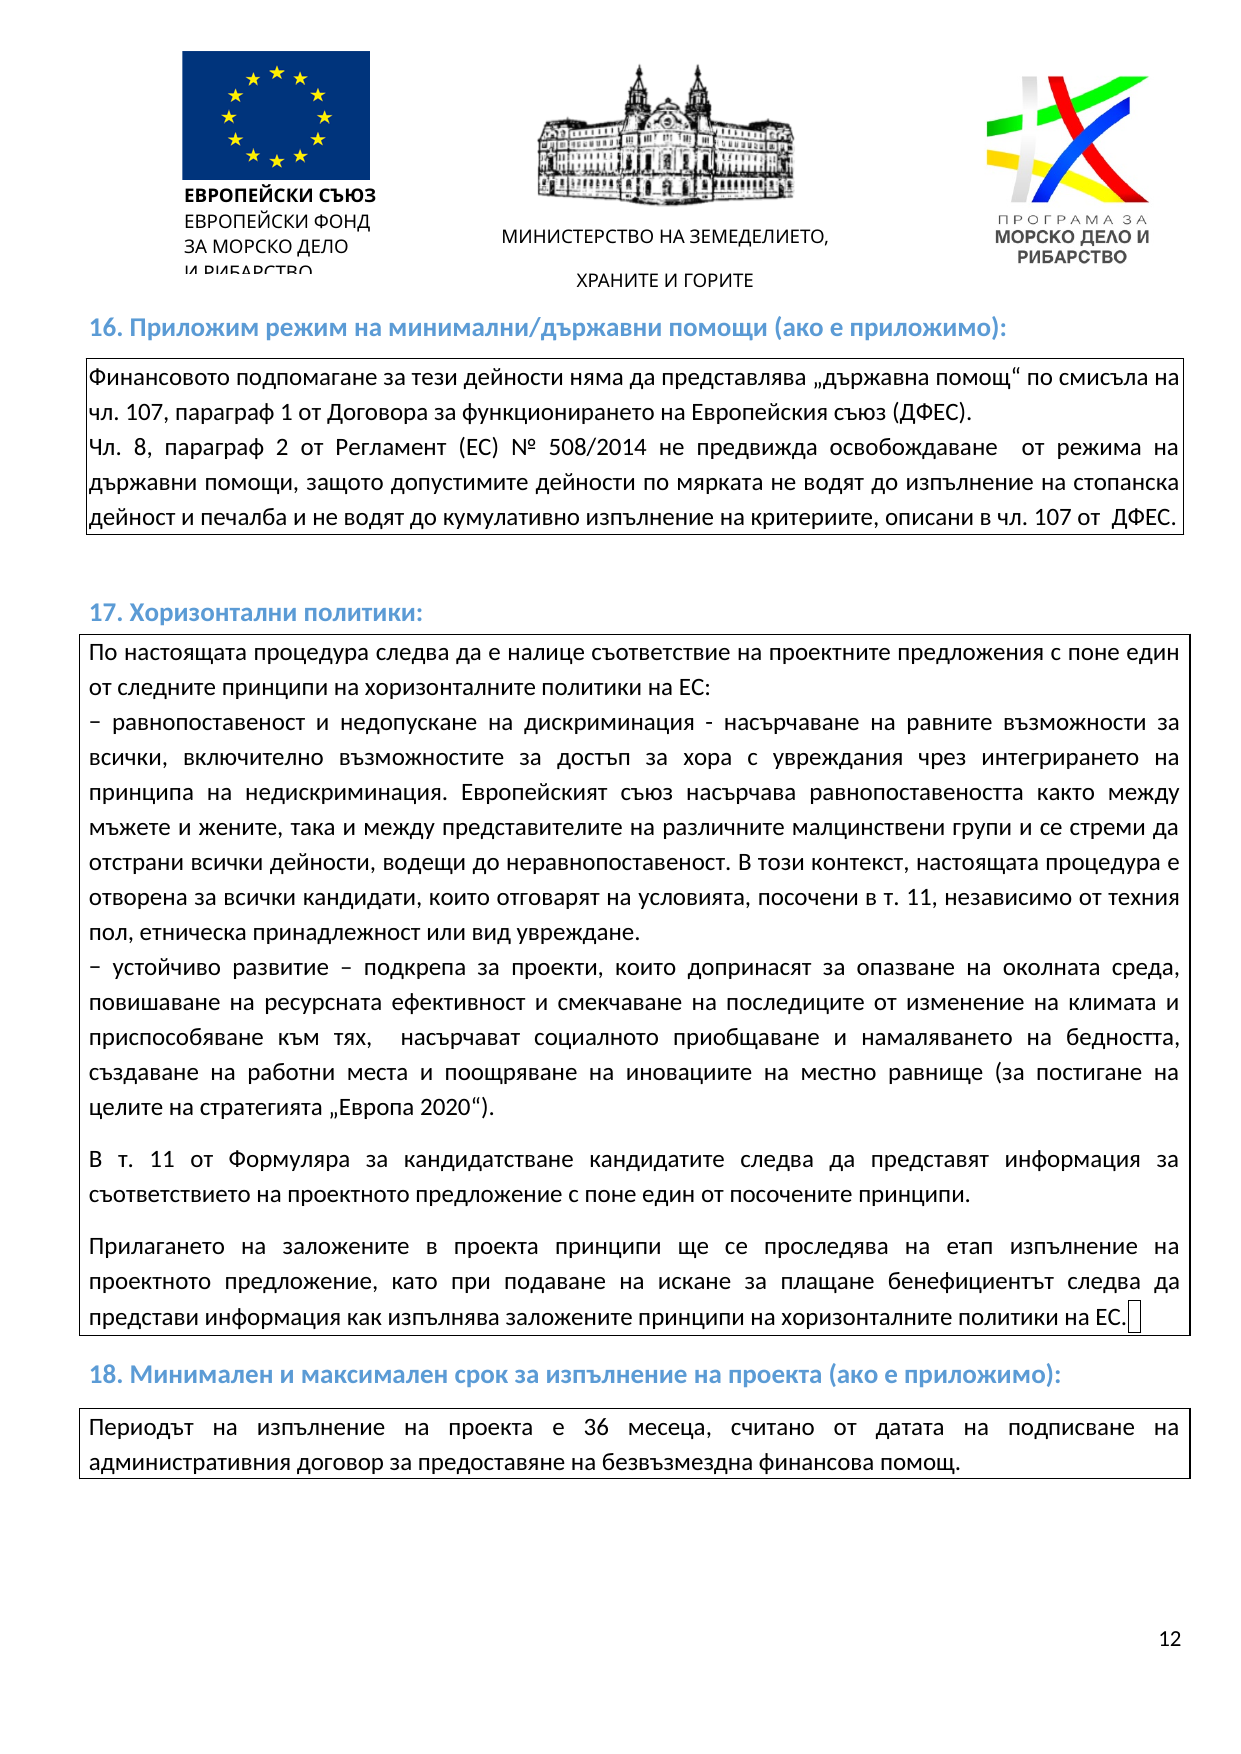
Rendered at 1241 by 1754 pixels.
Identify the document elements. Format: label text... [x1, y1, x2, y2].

text По настоящата процедура следва да е налице съответствие на проектните предложения с поне един от следните принципи на хоризонталните политики на ЕС: [80, 635, 1189, 702]
text Чл. 8, параграф 2 от Регламент (ЕС) № 508/2014 не предвижда освобождаване от режима на държавни помощи, защото допустимите дейности по мярката не водят до изпълнение на стопанска дейност и печалба и не водят до кумулативно изпълнение на критериите, описани в чл. 107 от ДФЕС. [87, 428, 1183, 534]
subtitle 18. Минимален и максимален срок за изпълнение на проекта (ако е приложимо): [89, 1357, 1181, 1390]
subtitle 17. Хоризонтални политики: [89, 596, 1181, 628]
text Финансовото подпомагане за тези дейности няма да представлява „държавна помощ“ по смисъла на чл. 107, параграф 1 от Договора за функционирането на Европейския съюз (ДФЕС). [87, 359, 1183, 427]
subtitle 16. Приложим режим на минимални/държавни помощи (ако е приложимо): [89, 310, 1181, 343]
picture [531, 60, 807, 210]
list Периодът на изпълнение на проекта е 36 месеца, считано от датата на подписване на административния договор за предоставяне на безвъзмездна финансова помощ. [80, 1409, 1189, 1478]
text Прилагането на заложените в проекта принципи ще се проследява на етап изпълнение на проектното предложение, като при подаване на искане за плащане бенефициентът следва да представи информация как изпълнява заложените принципи на хоризонталните политики на ЕС. [80, 1227, 1189, 1335]
text В т. 11 от Формуляра за кандидатстване кандидатите следва да представят информация за съответствието на проектното предложение с поне един от посочените принципи. [80, 1140, 1189, 1209]
text − устойчиво развитие – подкрепа за проекти, които допринасят за опазване на околната среда, повишаване на ресурсната ефективност и смекчаване на последиците от изменение на климата и приспособяване към тях, насърчават социалното приобщаване и намаляването на бедността, създаване на работни места и поощряване на иновациите на местно равнище (за постигане на целите на стратегията „Европа 2020“). [80, 948, 1189, 1122]
picture [929, 43, 1201, 288]
text − равнопоставеност и недопускане на дискриминация - насърчаване на равните възможности за всички, включително възможностите за достъп за хора с увреждания чрез интегрирането на принципа на недискриминация. Европейският съюз насърчава равнопоставеността както между мъжете и жените, така и между представителите на различните малцинствени групи и се стреми да отстрани всички дейности, водещи до неравнопоставеност. В този контекст, настоящата процедура е отворена за всички кандидати, които отговарят на условията, посочени в т. 11, независимо от техния пол, етническа принадлежност или вид увреждане. [80, 703, 1189, 947]
